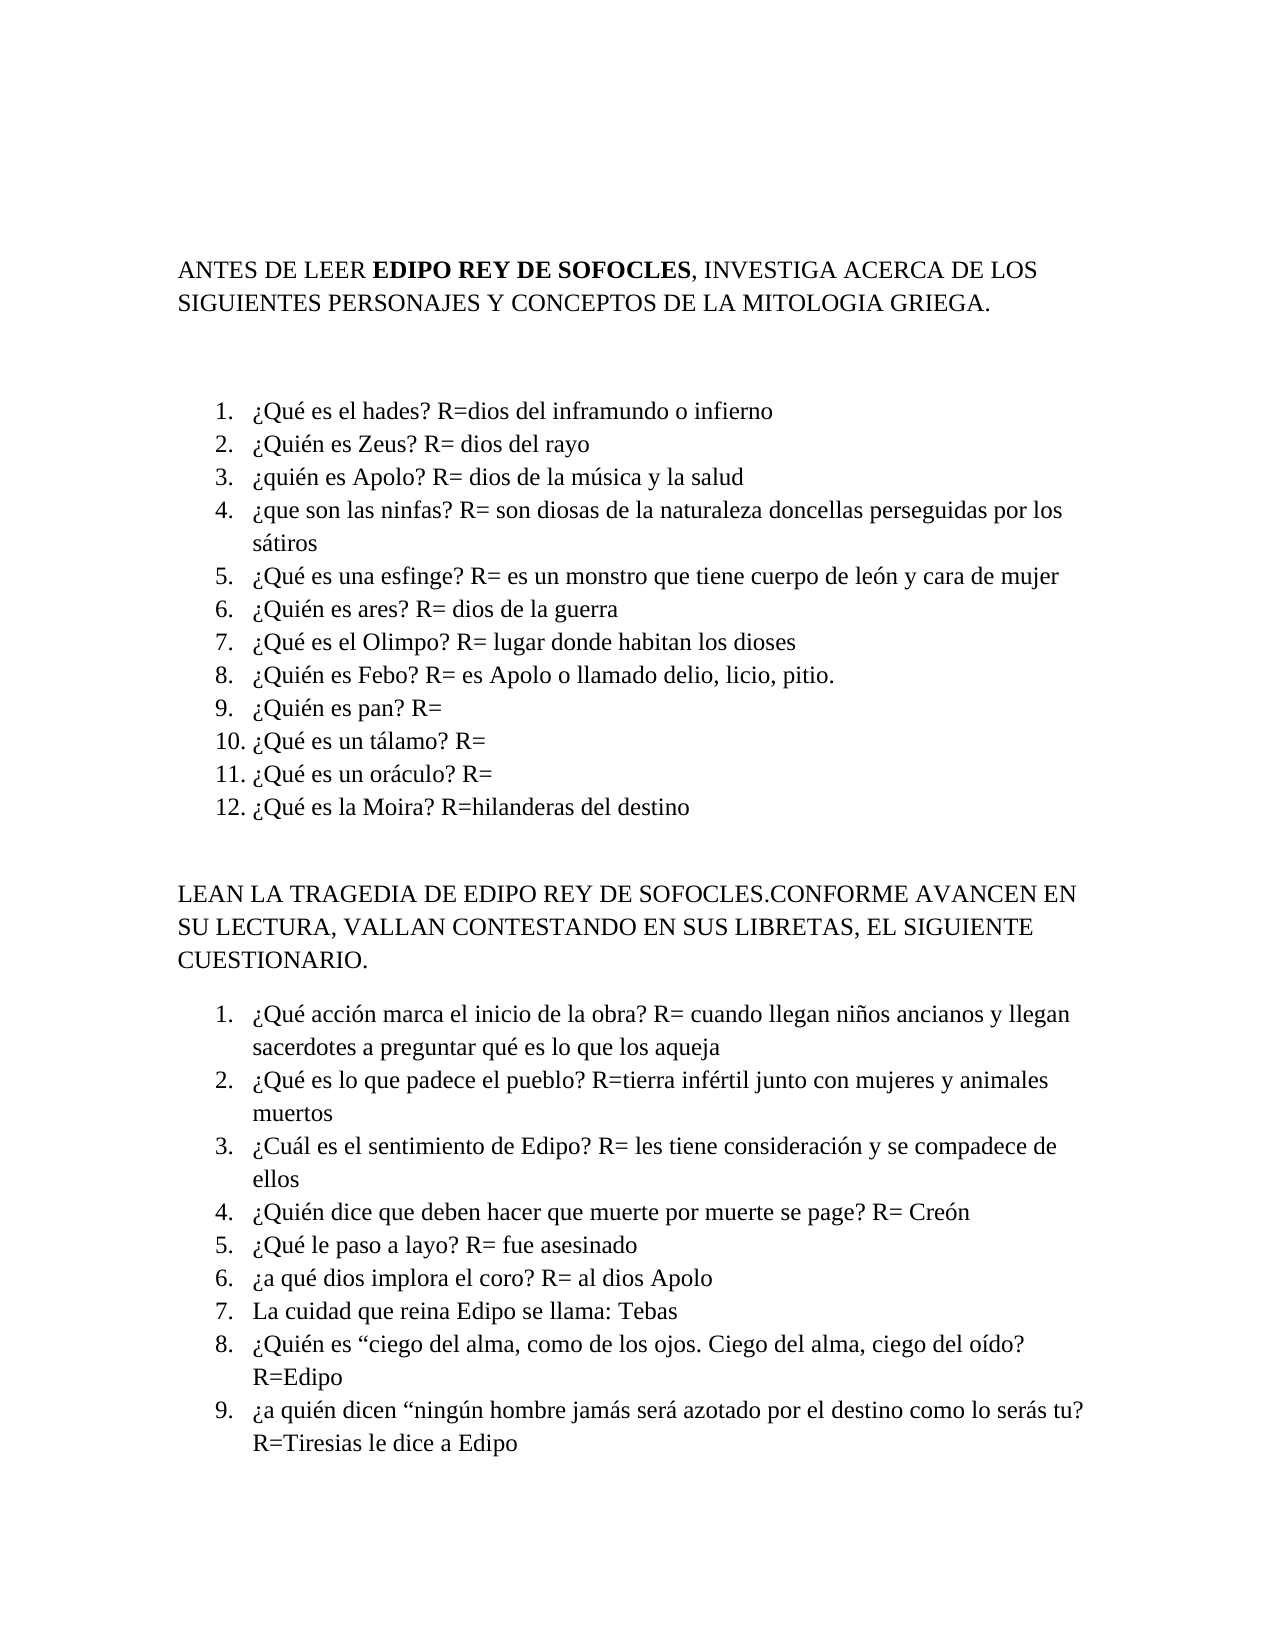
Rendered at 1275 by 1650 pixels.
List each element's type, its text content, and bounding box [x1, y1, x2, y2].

list ¿que son las ninfas? R= son diosas de la naturaleza doncellas perseguidas por los sátiros [215, 495, 1098, 557]
list ¿Quién es “ciego del alma, como de los ojos. Ciego del alma, ciego del oído? [215, 1329, 1098, 1358]
list ¿Qué es una esfinge? R= es un monstro que tiene cuerpo de león y cara de mujer [215, 561, 1098, 590]
list ¿Qué es la Moira? R=hilanderas del destino [215, 792, 1098, 821]
list ¿Quién es Febo? R= es Apolo o llamado delio, licio, pitio. [215, 660, 1098, 689]
list ¿Qué acción marca el inicio de la obra? R= cuando llegan niños ancianos y llegan sacerdotes a preguntar qué es lo que los aqueja [215, 999, 1098, 1061]
list R=Edipo [252, 1362, 1098, 1391]
list ¿Qué es el hades? R=dios del inframundo o infierno [215, 396, 1098, 425]
list ¿Quién es pan? R= [215, 693, 1098, 722]
list ¿quién es Apolo? R= dios de la música y la salud [215, 462, 1098, 491]
text LEAN LA TRAGEDIA DE EDIPO REY DE SOFOCLES.CONFORME AVANCEN EN SU LECTURA, VALLAN CONTESTANDO EN SUS LIBRETAS, EL SIGUIENTE CUESTIONARIO. [177, 879, 1098, 974]
list ¿Qué es un oráculo? R= [215, 759, 1098, 788]
list La cuidad que reina Edipo se llama: Tebas [215, 1296, 1098, 1325]
list ¿Qué es lo que padece el pueblo? R=tierra infértil junto con mujeres y animales muertos [215, 1065, 1098, 1127]
list R=Tiresias le dice a Edipo [252, 1428, 1098, 1457]
list ¿Qué es un tálamo? R= [215, 726, 1098, 755]
list ¿a quién dicen “ningún hombre jamás será azotado por el destino como lo serás tu? [215, 1395, 1098, 1424]
list ¿Quién es ares? R= dios de la guerra [215, 594, 1098, 623]
list ¿a qué dios implora el coro? R= al dios Apolo [215, 1263, 1098, 1292]
text ANTES DE LEER EDIPO REY DE SOFOCLES, INVESTIGA ACERCA DE LOS SIGUIENTES PERSONAJES Y CONCEPTOS DE LA MITOLOGIA GRIEGA. [177, 255, 1098, 317]
list ¿Quién dice que deben hacer que muerte por muerte se page? R= Creón [215, 1197, 1098, 1226]
list ¿Qué le paso a layo? R= fue asesinado [215, 1230, 1098, 1259]
list ¿Quién es Zeus? R= dios del rayo [215, 429, 1098, 458]
list ¿Qué es el Olimpo? R= lugar donde habitan los dioses [215, 627, 1098, 656]
list ¿Cuál es el sentimiento de Edipo? R= les tiene consideración y se compadece de ellos [215, 1131, 1098, 1193]
